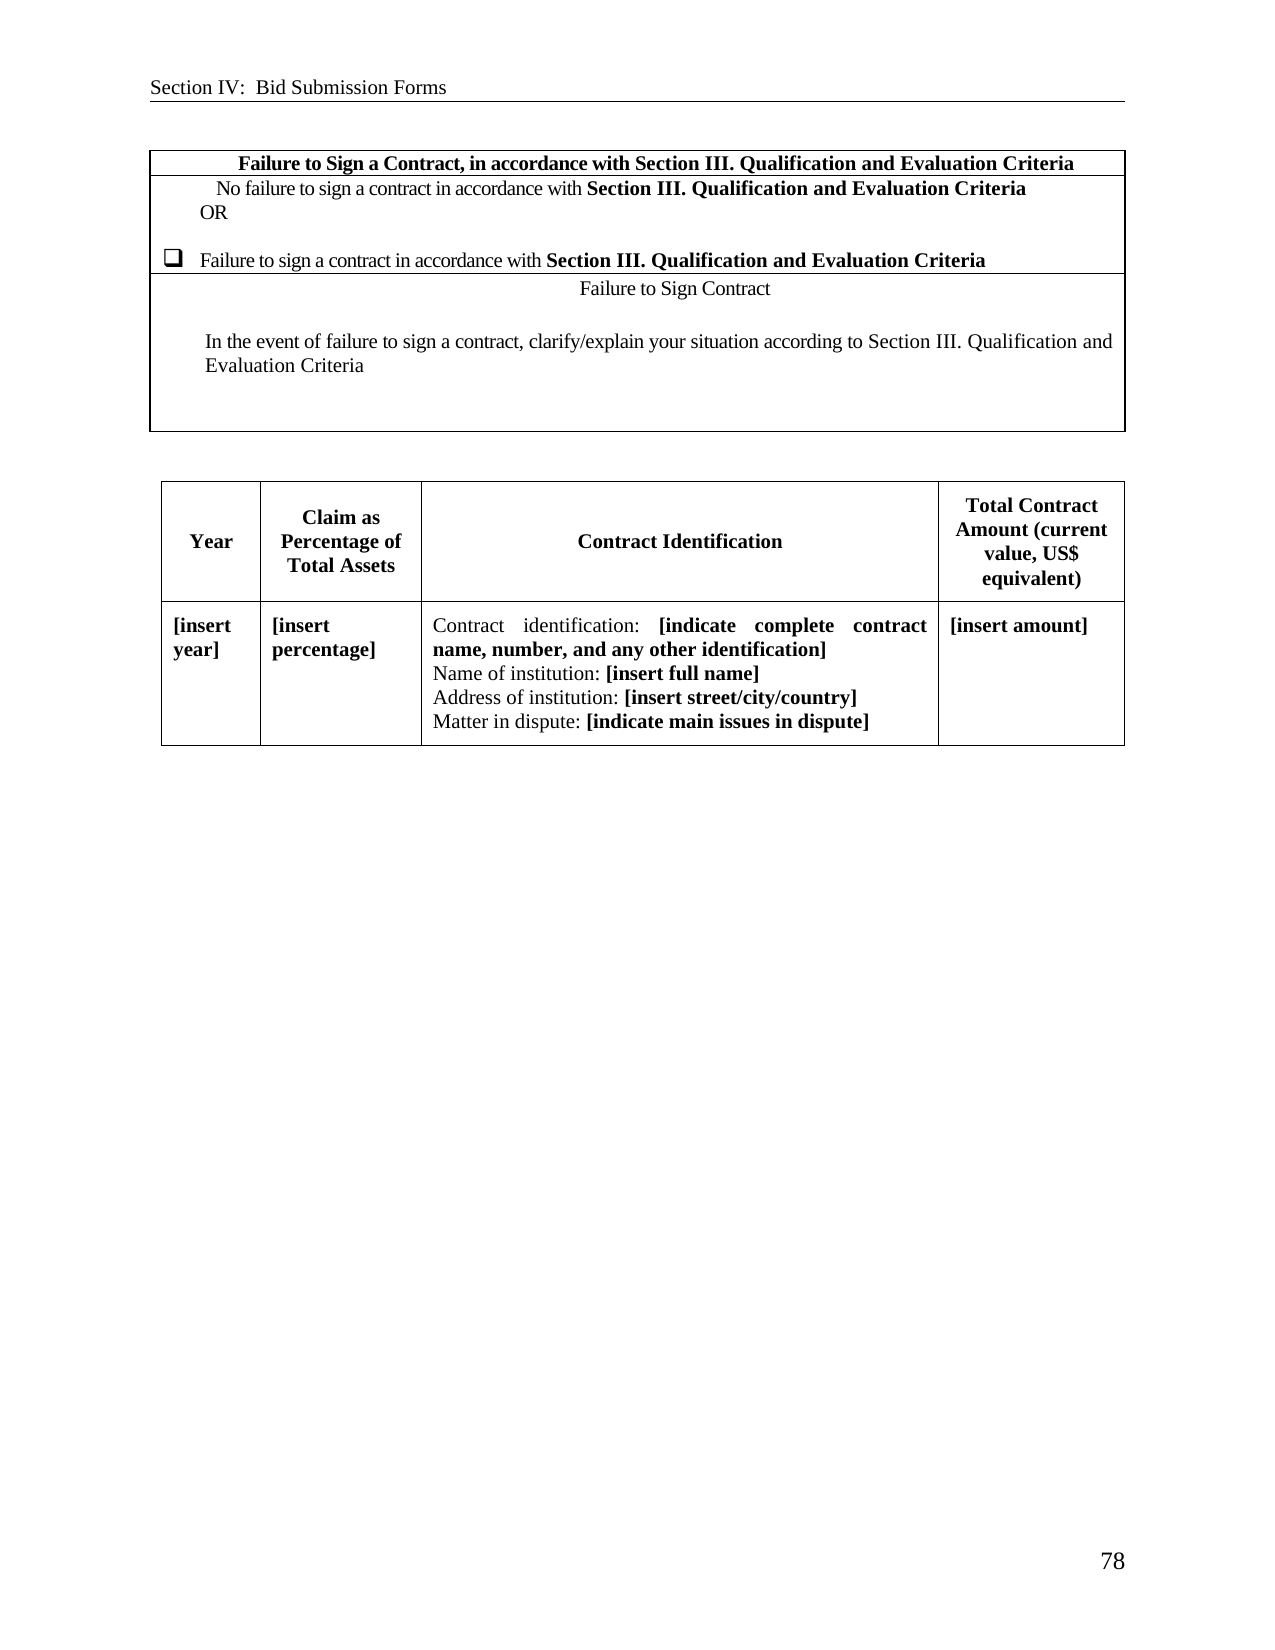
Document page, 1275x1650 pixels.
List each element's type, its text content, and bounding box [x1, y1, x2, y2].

table_cell [insert amount] [939, 602, 1124, 744]
table_cell Failure to Sign Contract In the event of failure to sign a contract, clarify/explain your situation according to Section III. Qualification and Evaluation Criteria [151, 274, 1124, 431]
table_header Year [162, 482, 260, 601]
table_cell Contract identification: [indicate complete contract name, number, and any other identification] Name of institution: [insert full name] Address of institution: [insert street/city/country] Matter in dispute: [indicate main issues in dispute] [422, 602, 938, 744]
table_cell [insert percentage] [261, 602, 421, 744]
table_cell No failure to sign a contract in accordance with Section III. Qualification and Evaluation Criteria OR Failure to sign a contract in accordance with Section III. Qualification and Evaluation Criteria [151, 176, 1124, 273]
table_header Total Contract Amount (current value, US$ equivalent) [939, 482, 1124, 601]
table_cell [insert year] [162, 602, 260, 744]
table_header Contract Identification [422, 482, 938, 601]
table_header Failure to Sign a Contract, in accordance with Section III. Qualification and Evaluation Criteria [151, 151, 1124, 175]
table_header Claim as Percentage of Total Assets [261, 482, 421, 601]
